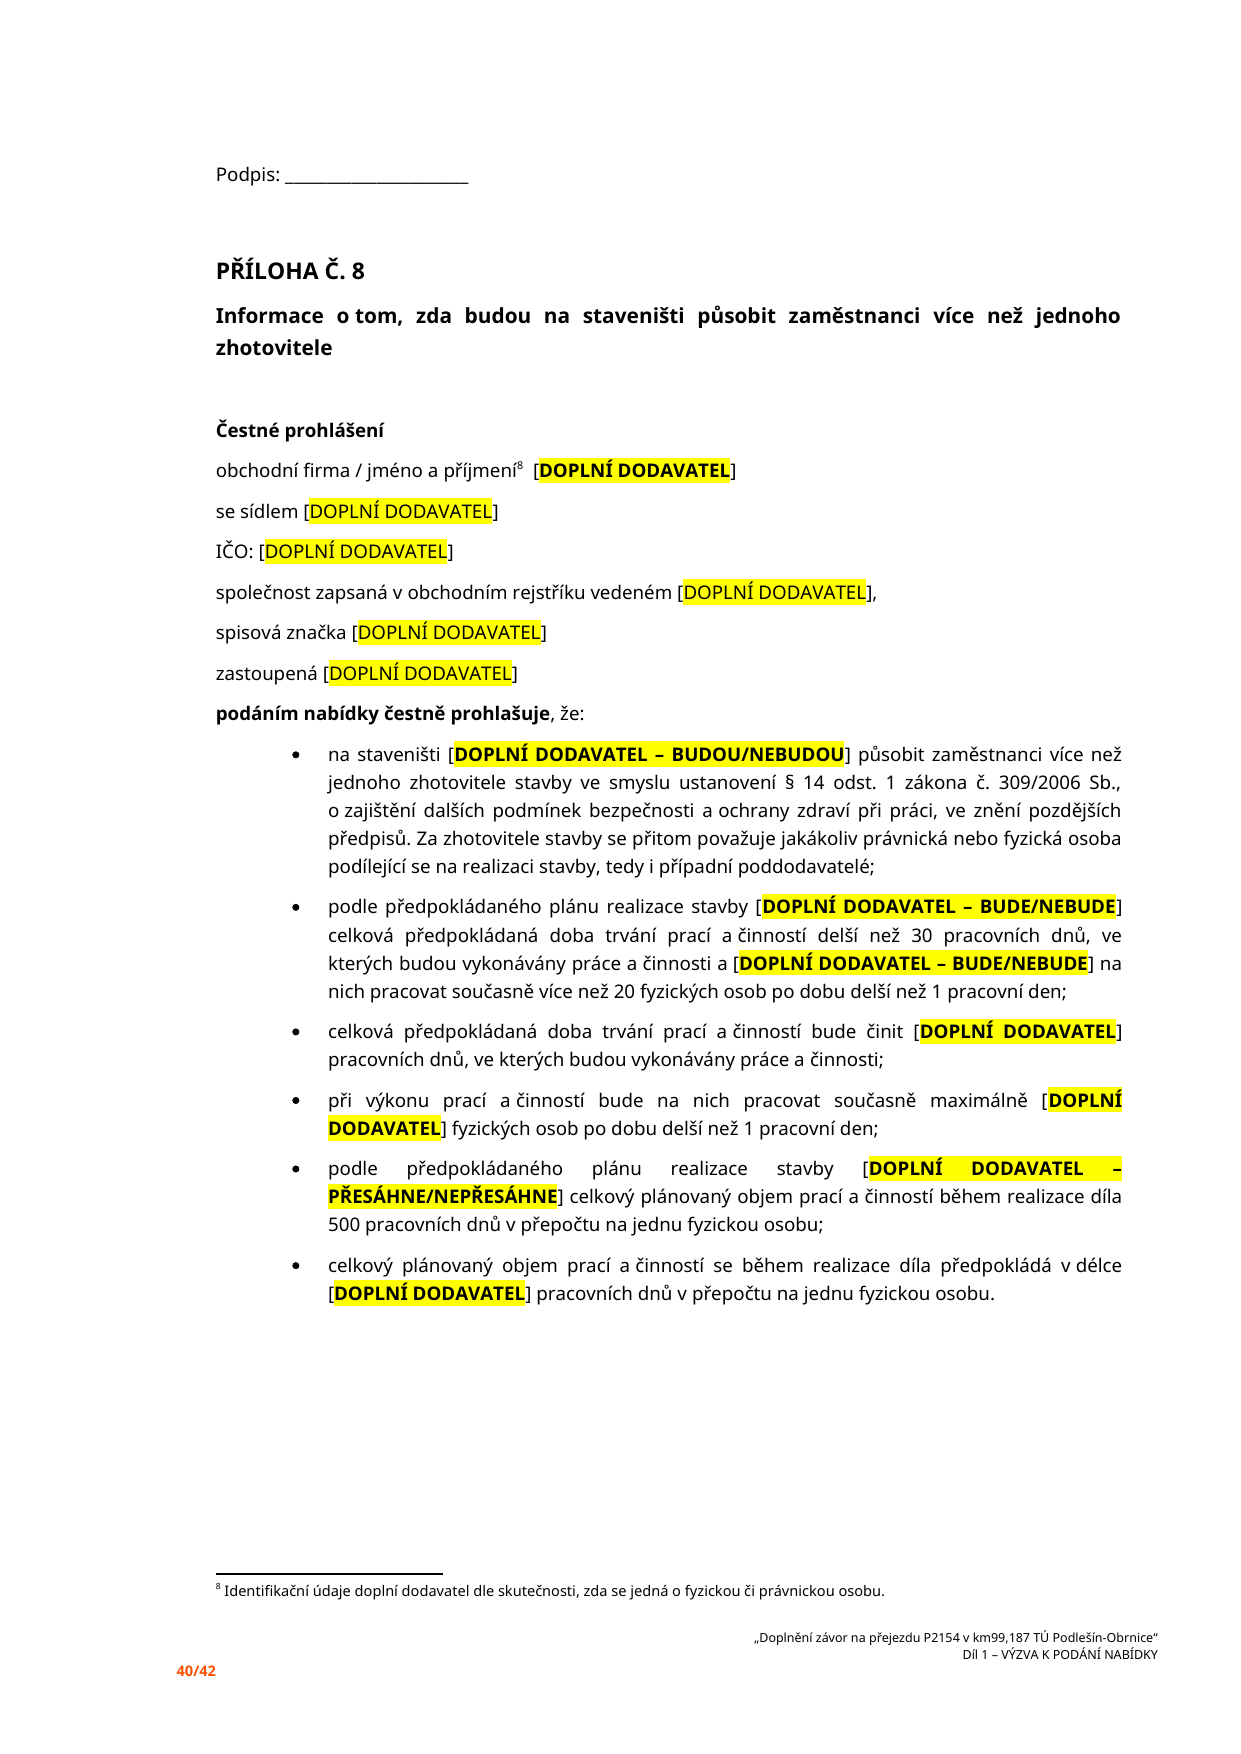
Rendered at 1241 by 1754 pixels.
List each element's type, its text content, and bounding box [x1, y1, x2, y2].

text zastoupená [DOPLNÍ DODAVATEL] [512, 660, 1122, 686]
text celková předpokládaná doba trvání prací a činností bude činit [DOPLNÍ DODAVATEL] pracovních dnů, ve kterých budou vykonávány práce a činnosti; [292, 1018, 1122, 1072]
text se sídlem [DOPLNÍ DODAVATEL] [216, 498, 309, 524]
text společnost zapsaná v obchodním rejstříku vedeném [DOPLNÍ DODAVATEL], [216, 579, 683, 605]
text Podpis: ______________________ [216, 161, 1122, 187]
text obchodní firma / jméno a příjmení [DOPLNÍ DODAVATEL] [730, 458, 1122, 483]
text podáním nabídky čestně prohlašuje, že: [216, 701, 1122, 726]
text se sídlem [DOPLNÍ DODAVATEL] [492, 498, 1122, 524]
text podle předpokládaného plánu realizace stavby [DOPLNÍ DODAVATEL – PŘESÁHNE/NEPŘESÁHNE] celkový plánovaný objem prací a činností během realizace díla 500 pracovních dnů v přepočtu na jednu fyzickou osobu; [292, 1156, 1122, 1237]
text spisová značka [DOPLNÍ DODAVATEL] [541, 620, 1122, 645]
text společnost zapsaná v obchodním rejstříku vedeném [DOPLNÍ DODAVATEL], [866, 579, 1122, 605]
text obchodní firma / jméno a příjmení [DOPLNÍ DODAVATEL] [216, 458, 539, 483]
text při výkonu prací a činností bude na nich pracovat současně maximálně [DOPLNÍ DODAVATEL] fyzických osob po dobu delší než 1 pracovní den; [292, 1087, 1122, 1141]
text na staveništi [DOPLNÍ DODAVATEL – BUDOU/NEBUDOU] působit zaměstnanci více než jednoho zhotovitele stavby ve smyslu ustanovení § 14 odst. 1 zákona č. 309/2006 Sb., o zajištění dalších podmínek bezpečnosti a ochrany zdraví při práci, ve znění pozdějších předpisů. Za zhotovitele stavby se přitom považuje jakákoliv právnická nebo fyzická osoba podílející se na realizaci stavby, tedy i případní poddodavatelé; [292, 741, 1122, 879]
text Příloha č. 8 [216, 255, 1122, 286]
text Čestné prohlášení [216, 417, 1122, 443]
text celkový plánovaný objem prací a činností se během realizace díla předpokládá v délce [DOPLNÍ DODAVATEL] pracovních dnů v přepočtu na jednu fyzickou osobu. [292, 1252, 1122, 1306]
text zastoupená [DOPLNÍ DODAVATEL] [216, 660, 329, 686]
text IČO: [DOPLNÍ DODAVATEL] [447, 539, 1122, 564]
text spisová značka [DOPLNÍ DODAVATEL] [216, 620, 358, 645]
text podle předpokládaného plánu realizace stavby [DOPLNÍ DODAVATEL – BUDE/NEBUDE] celková předpokládaná doba trvání prací a činností delší než 30 pracovních dnů, ve kterých budou vykonávány práce a činnosti a [DOPLNÍ DODAVATEL – BUDE/NEBUDE] na nich pracovat současně více než 20 fyzických osob po dobu delší než 1 pracovní den; [292, 894, 1122, 1003]
text Informace o tom, zda budou na staveništi působit zaměstnanci více než jednoho zhotovitele [216, 302, 1122, 361]
